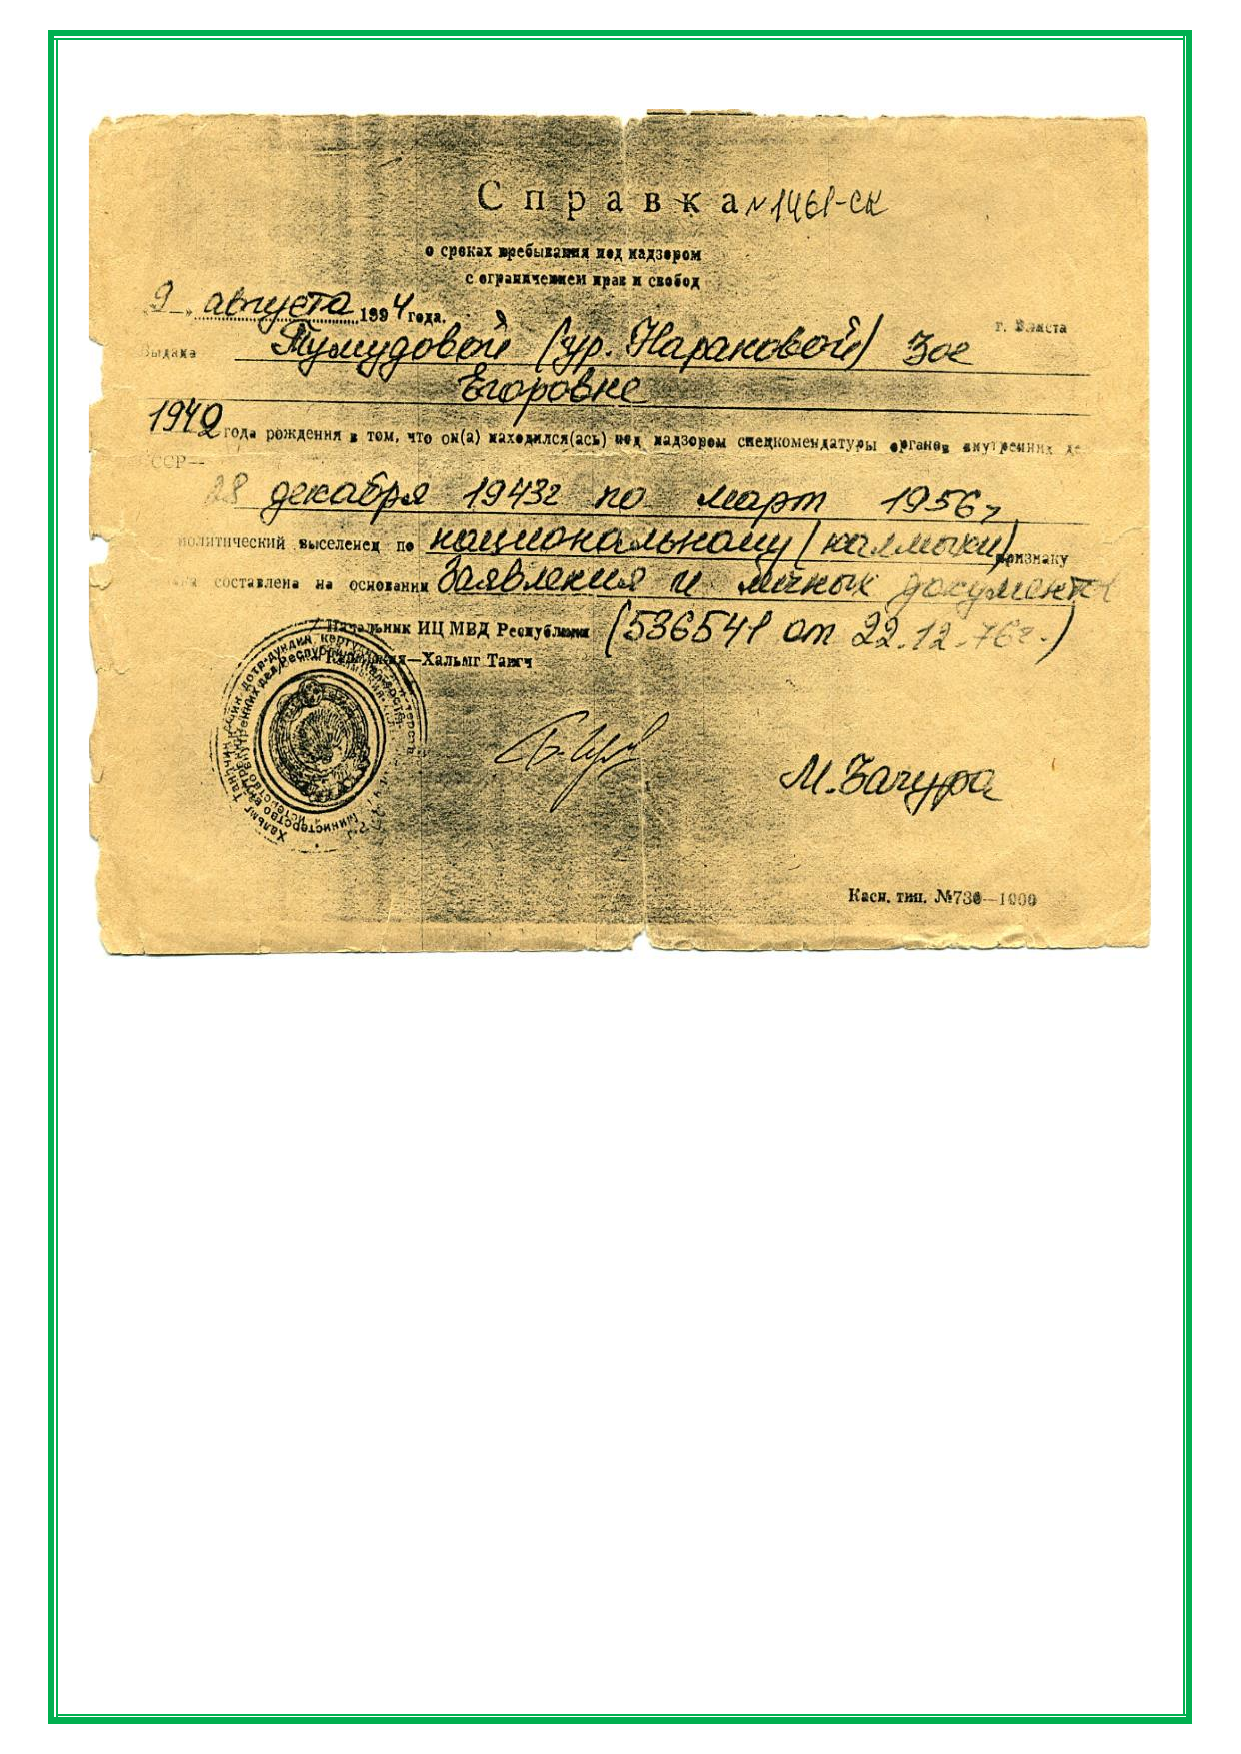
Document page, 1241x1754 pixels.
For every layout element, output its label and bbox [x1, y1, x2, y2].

picture [88, 109, 1152, 959]
